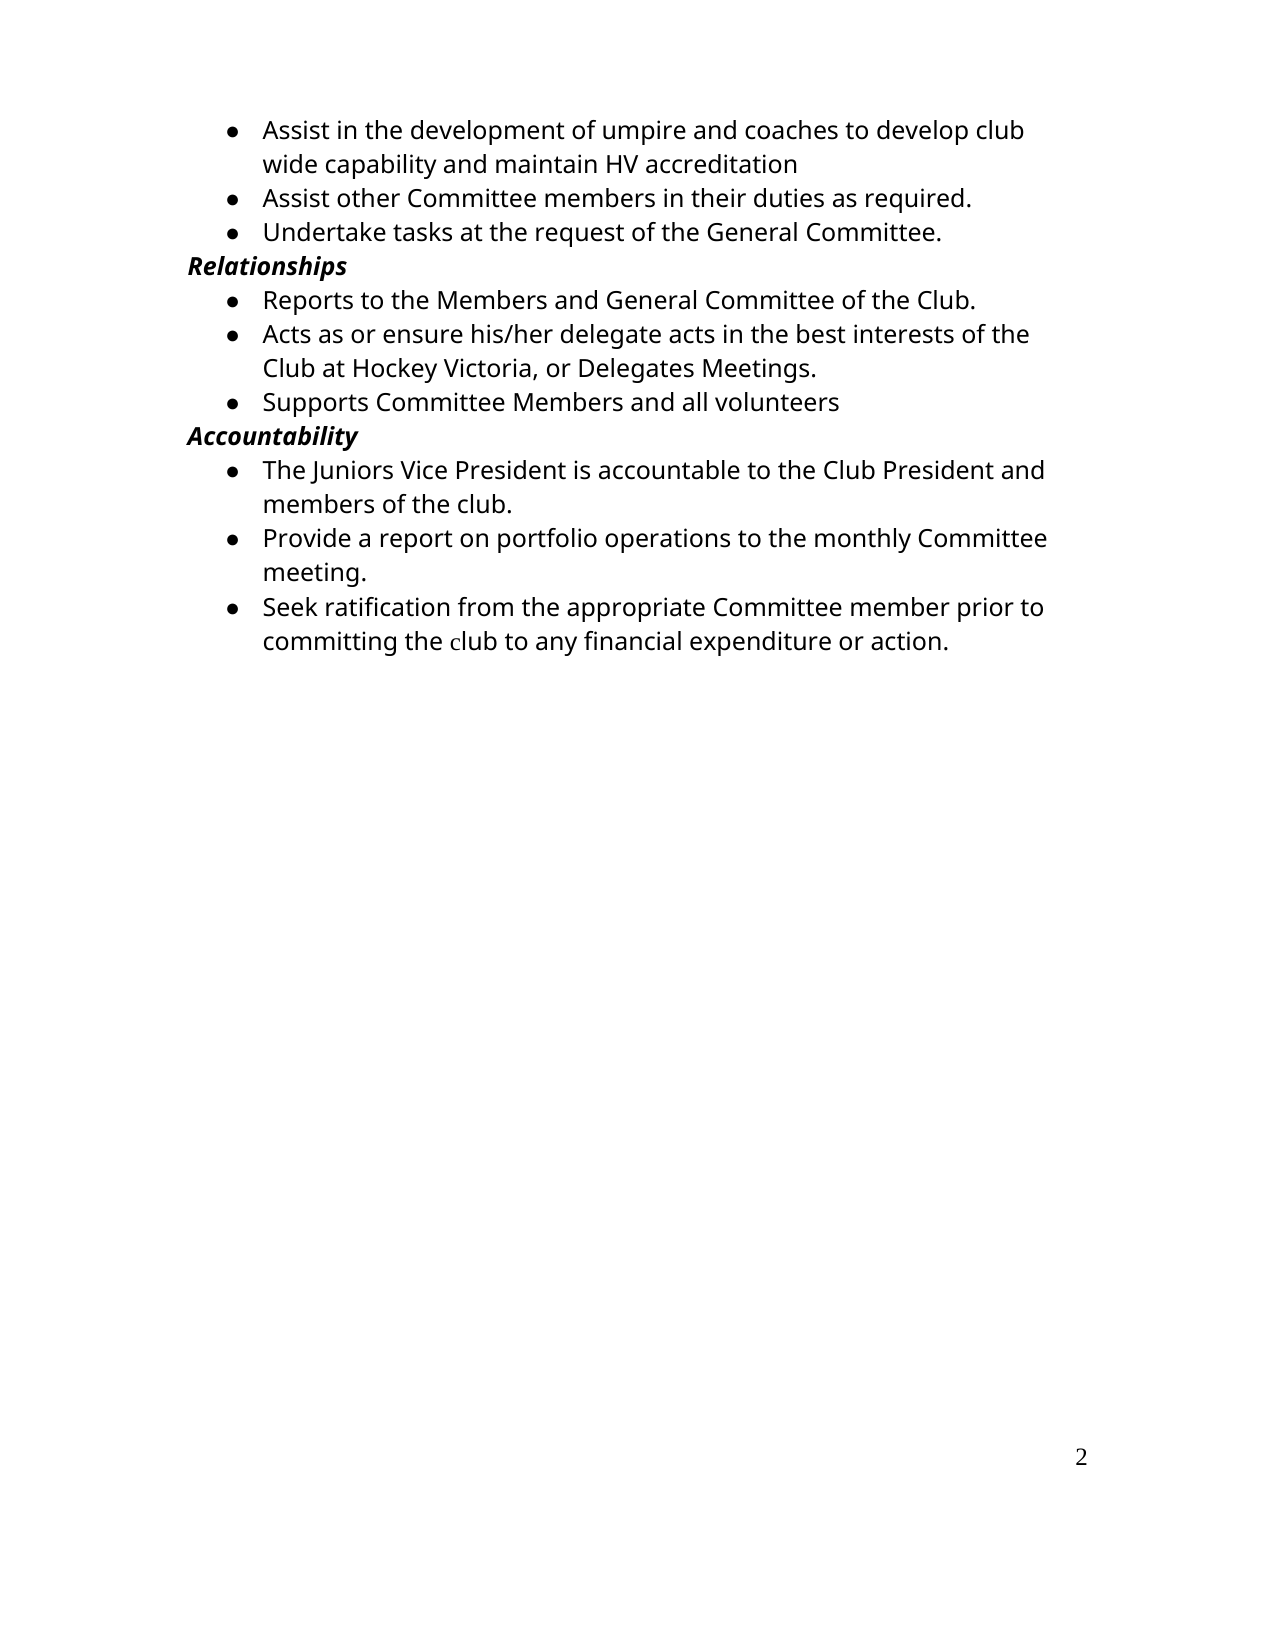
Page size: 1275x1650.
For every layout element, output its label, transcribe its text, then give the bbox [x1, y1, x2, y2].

list Supports Committee Members and all volunteers [225, 385, 1087, 419]
list Acts as or ensure his/her delegate acts in the best interests of the Club at Hockey Victoria, or Delegates Meetings. [225, 317, 1087, 385]
list Assist other Committee members in their duties as required. [225, 180, 1087, 214]
list Undertake tasks at the request of the General Committee. [225, 214, 1087, 248]
text Accountability [187, 419, 1087, 453]
list Provide a report on portfolio operations to the monthly Committee meeting. [225, 521, 1087, 589]
list Seek ratification from the appropriate Committee member prior to committing the club to any financial expenditure or action. [225, 589, 1087, 657]
list Reports to the Members and General Committee of the Club. [225, 283, 1087, 317]
list The Juniors Vice President is accountable to the Club President and members of the club. [225, 453, 1087, 521]
list Assist in the development of umpire and coaches to develop club wide capability and maintain HV accreditation [225, 112, 1087, 180]
text Relationships [187, 248, 1087, 283]
